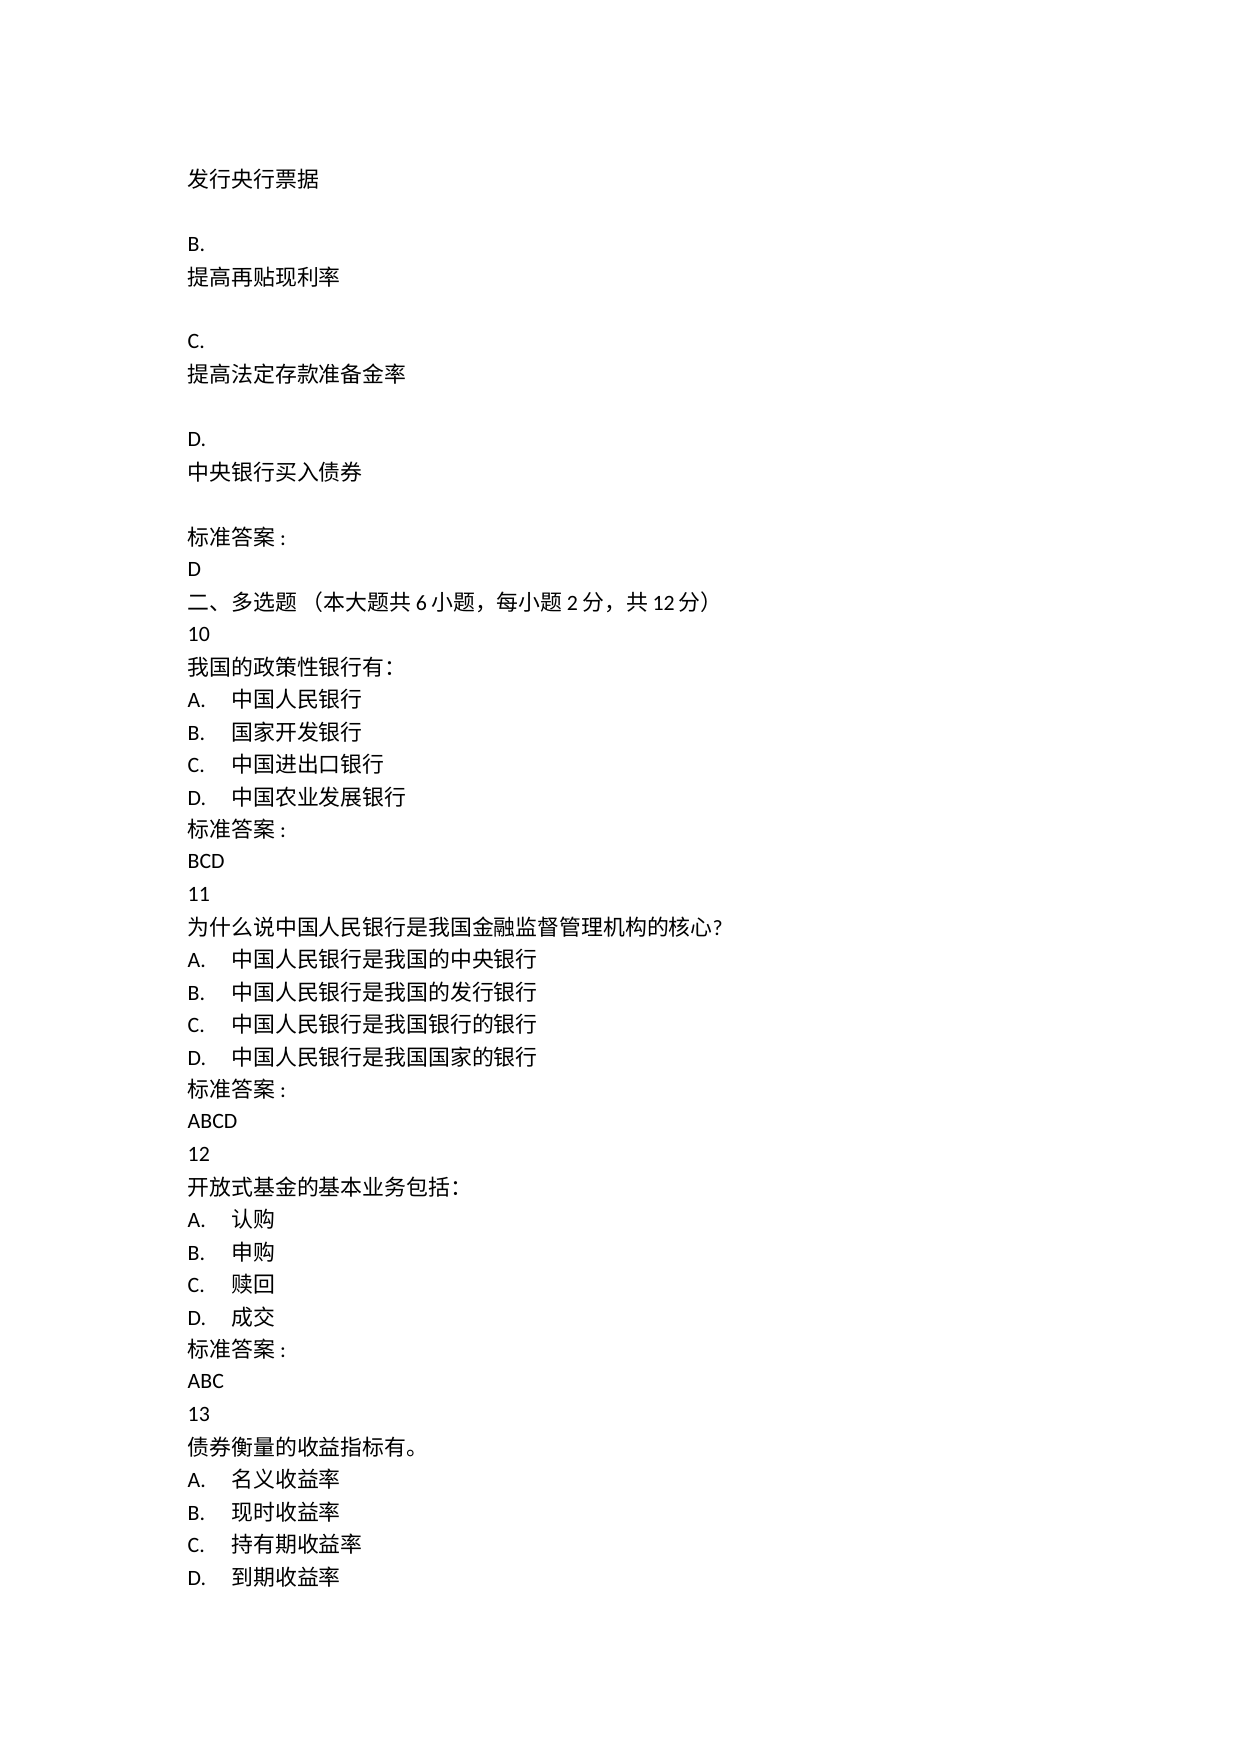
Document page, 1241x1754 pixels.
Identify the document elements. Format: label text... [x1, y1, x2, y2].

text C. 中国人民银行是我国银行的银行 [187, 1007, 1053, 1039]
text D. 中国人民银行是我国国家的银行 [187, 1039, 1053, 1072]
text 提高再贴现利率 [187, 259, 1053, 292]
text 13 [187, 1397, 1053, 1429]
text 二、多选题 （本大题共6小题，每小题2分，共12分） [187, 584, 1053, 617]
text 提高法定存款准备金率 [187, 357, 1053, 389]
text BCD [187, 844, 1053, 877]
text A. 中国人民银行是我国的中央银行 [187, 942, 1053, 974]
text 为什么说中国人民银行是我国金融监督管理机构的核心? [187, 909, 1053, 942]
text 标准答案 : [187, 812, 1053, 844]
text A. 名义收益率 [187, 1462, 1053, 1494]
text 债券衡量的收益指标有。 [187, 1429, 1053, 1462]
text D. 中国农业发展银行 [187, 779, 1053, 812]
text A. 中国人民银行 [187, 682, 1053, 714]
text D [187, 552, 1053, 584]
text 标准答案 : [187, 1072, 1053, 1104]
text 标准答案 : [187, 1332, 1053, 1364]
text 标准答案 : [187, 519, 1053, 552]
text B. [187, 227, 1053, 259]
text B. 国家开发银行 [187, 714, 1053, 747]
text D. [187, 422, 1053, 454]
text 中央银行买入债券 [187, 454, 1053, 487]
text B. 中国人民银行是我国的发行银行 [187, 974, 1053, 1007]
text C. 中国进出口银行 [187, 747, 1053, 779]
text 发行央行票据 [187, 162, 1053, 194]
text B. 现时收益率 [187, 1494, 1053, 1527]
text 12 [187, 1137, 1053, 1169]
text A. 认购 [187, 1202, 1053, 1234]
text D. 到期收益率 [187, 1559, 1053, 1592]
text 开放式基金的基本业务包括： [187, 1169, 1053, 1202]
text C. 持有期收益率 [187, 1527, 1053, 1559]
text ABCD [187, 1104, 1053, 1137]
text 我国的政策性银行有： [187, 649, 1053, 682]
text C. 赎回 [187, 1267, 1053, 1299]
text ABC [187, 1364, 1053, 1397]
text C. [187, 324, 1053, 357]
text D. 成交 [187, 1299, 1053, 1332]
text B. 申购 [187, 1234, 1053, 1267]
text 11 [187, 877, 1053, 909]
text 10 [187, 617, 1053, 649]
